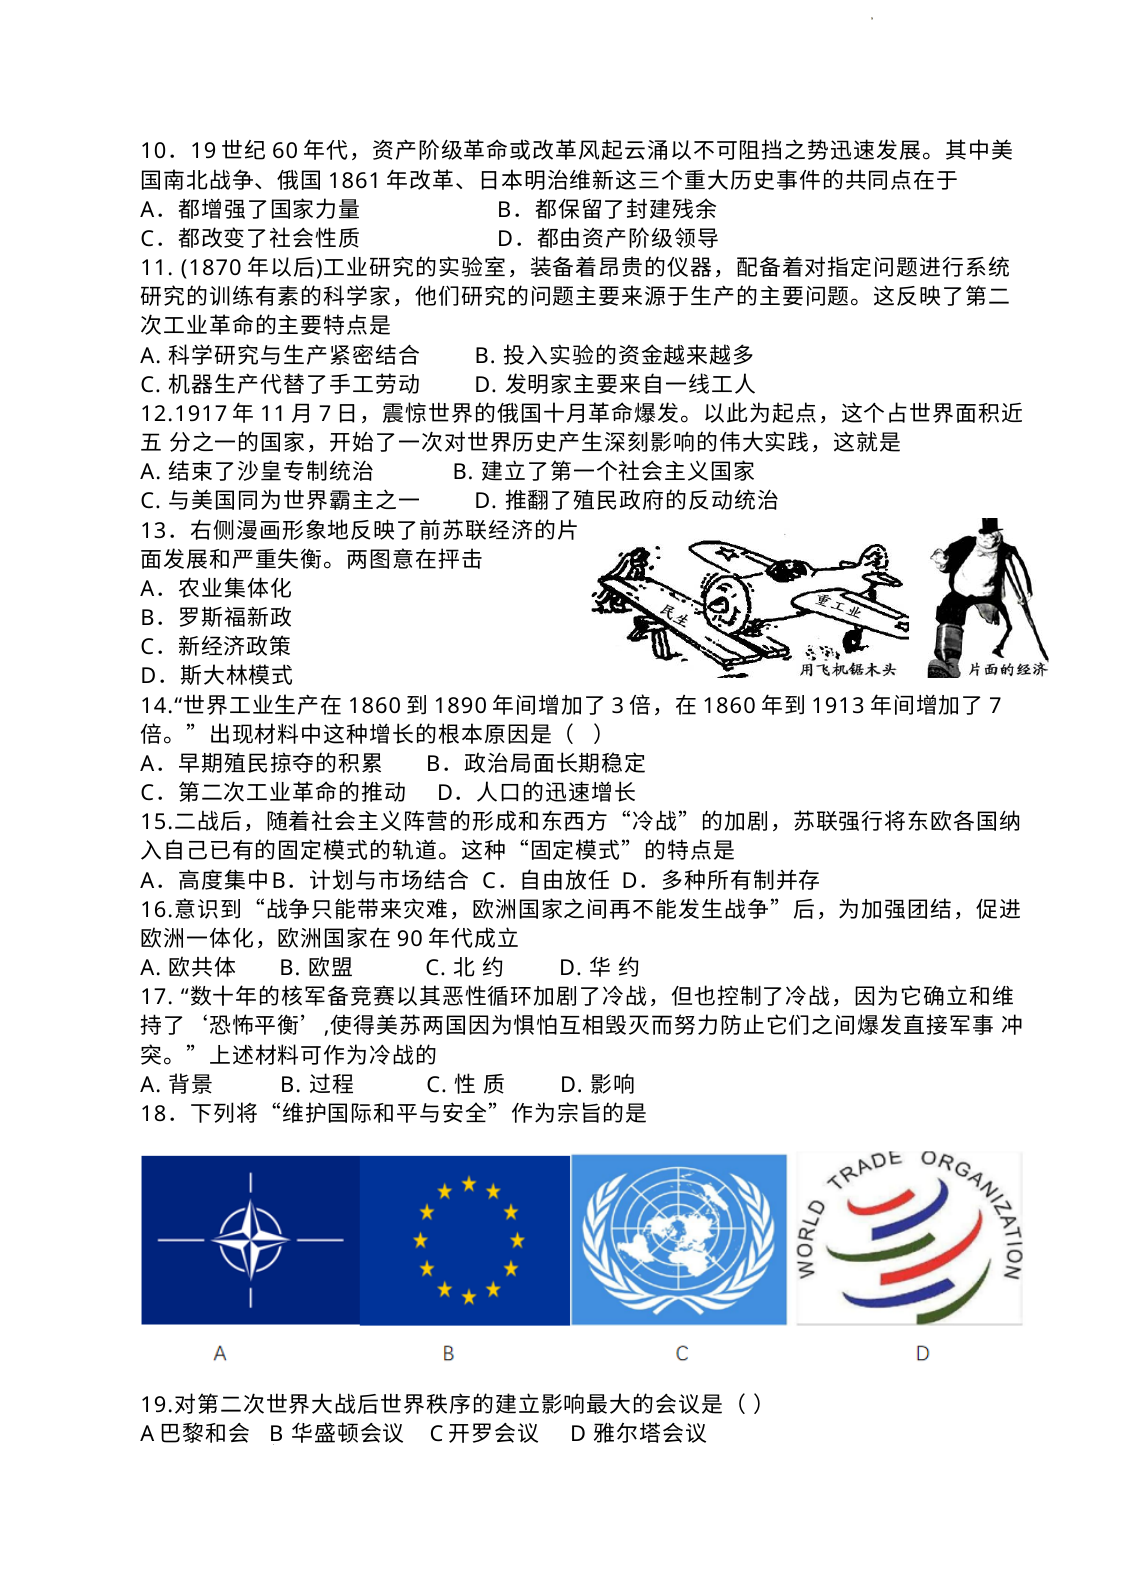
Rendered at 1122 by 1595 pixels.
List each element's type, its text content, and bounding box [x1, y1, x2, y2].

text C．都改变了社会性质 D．都由资产阶级领导 [140, 223, 1025, 252]
picture [137, 1147, 1031, 1367]
text A．农业集体化 [140, 573, 591, 602]
text 11. (1870年以后)工业研究的实验室，装备着昂贵的仪器，配备着对指定问题进行系统 研究的训练有素的科学家，他们研究的问题主要来源于生产的主要问题。这反映了第二 次工业革命的主要特点是 [140, 252, 1025, 340]
text C．新经济政策 [140, 631, 591, 661]
text A. 欧共体 B. 欧盟 C. 北 约 D. 华 约 [140, 952, 1025, 981]
text 16.意识到“战争只能带来灾难，欧洲国家之间再不能发生战争”后，为加强团结，促进欧洲一体化，欧洲国家在90年代成立 [140, 894, 1025, 952]
text A巴黎和会 B 华盛顿会议 C开罗会议 D 雅尔塔会议 [140, 1418, 1025, 1448]
text 19.对第二次世界大战后世界秩序的建立影响最大的会议是（ ） [140, 1389, 1025, 1418]
picture [591, 518, 1049, 678]
text 13．右侧漫画形象地反映了前苏联经济的片 [140, 515, 1025, 544]
text A．高度集中 B．计划与市场结合 C．自由放任 D．多种所有制并存 [140, 865, 1025, 894]
text A．早期殖民掠夺的积累 B．政治局面长期稳定 [140, 748, 1025, 777]
text A. 结束了沙皇专制统治 B. 建立了第一个社会主义国家 [140, 456, 1025, 486]
text C. 机器生产代替了手工劳动 D. 发明家主要来自一线工人 [140, 369, 1025, 398]
text C. 与美国同为世界霸主之一 D. 推翻了殖民政府的反动统治 [140, 486, 1025, 515]
text 15.二战后，随着社会主义阵营的形成和东西方“冷战”的加剧，苏联强行将东欧各国纳入自己已有的固定模式的轨道。这种“固定模式”的特点是 [140, 806, 1025, 865]
text 17. “数十年的核军备竞赛以其恶性循环加剧了冷战，但也控制了冷战，因为它确立和维 持了‘恐怖平衡’,使得美苏两国因为惧怕互相毁灭而努力防止它们之间爆发直接军事 冲突。”上述材料可作为冷战的 [140, 981, 1025, 1069]
text C．第二次工业革命的推动 D．人口的迅速增长 [140, 777, 1025, 806]
text A．都增强了国家力量 B．都保留了封建残余 [140, 194, 1025, 223]
text A. 背景 B. 过程 C. 性 质 D. 影响 [140, 1069, 1025, 1098]
text 12.1917年11月7日，震惊世界的俄国十月革命爆发。以此为起点，这个占世界面积近五 分之一的国家，开始了一次对世界历史产生深刻影响的伟大实践，这就是 [140, 398, 1025, 456]
text 14.“世界工业生产在1860到1890年间增加了3倍，在1860年到1913年间增加了7倍。”出现材料中这种增长的根本原因是（ ） [140, 690, 1025, 748]
text 10．19世纪60年代，资产阶级革命或改革风起云涌以不可阻挡之势迅速发展。其中美国南北战争、俄国1861年改革、日本明治维新这三个重大历史事件的共同点在于 [140, 136, 1025, 194]
text B．罗斯福新政 [140, 602, 591, 631]
text A. 科学研究与生产紧密结合 B. 投入实验的资金越来越多 [140, 340, 1025, 369]
text D．斯大林模式 [140, 661, 1025, 690]
text 面发展和严重失衡。两图意在抨击 [140, 544, 591, 573]
text 18．下列将“维护国际和平与安全”作为宗旨的是 [140, 1098, 1025, 1127]
